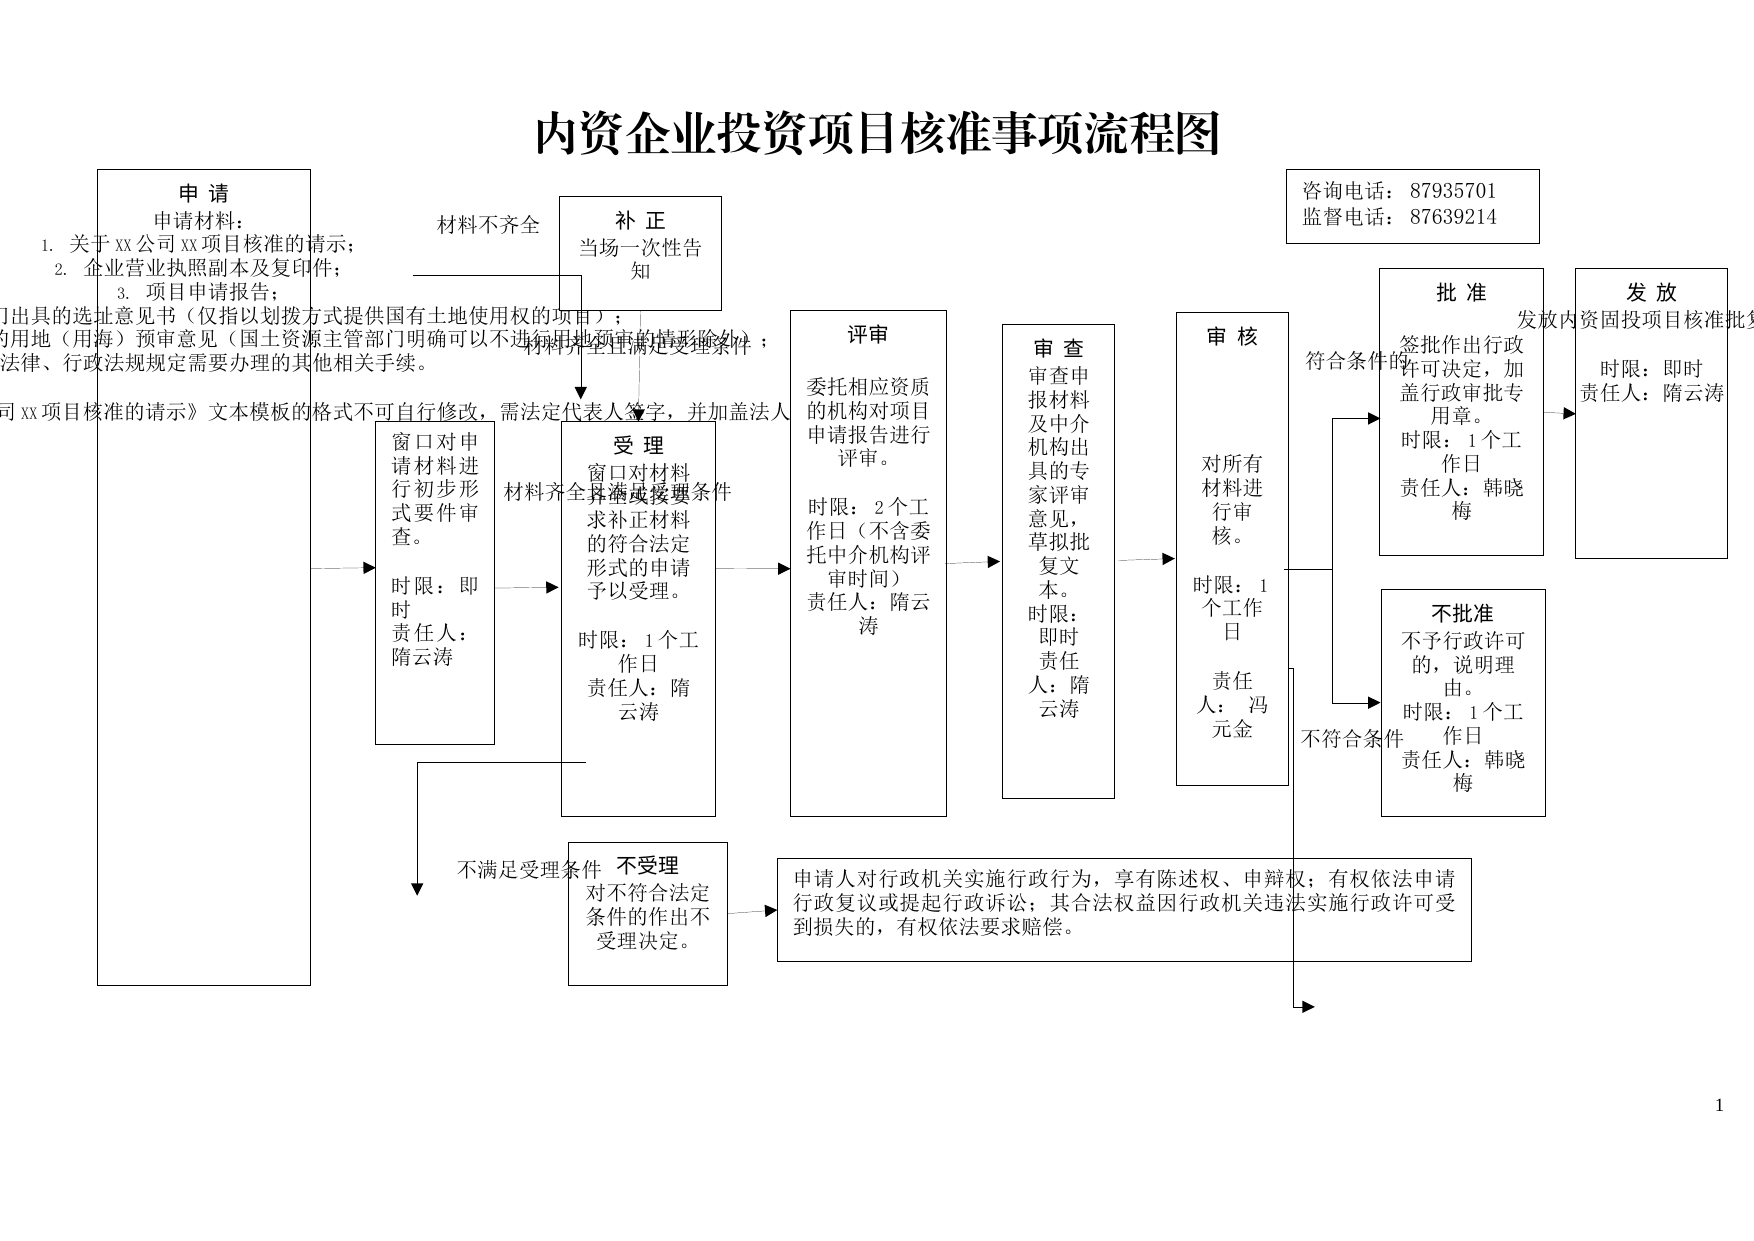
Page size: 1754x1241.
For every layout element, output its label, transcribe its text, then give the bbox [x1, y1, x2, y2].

text 内资企业投资项目核准事项流程图 [29, 104, 1724, 169]
